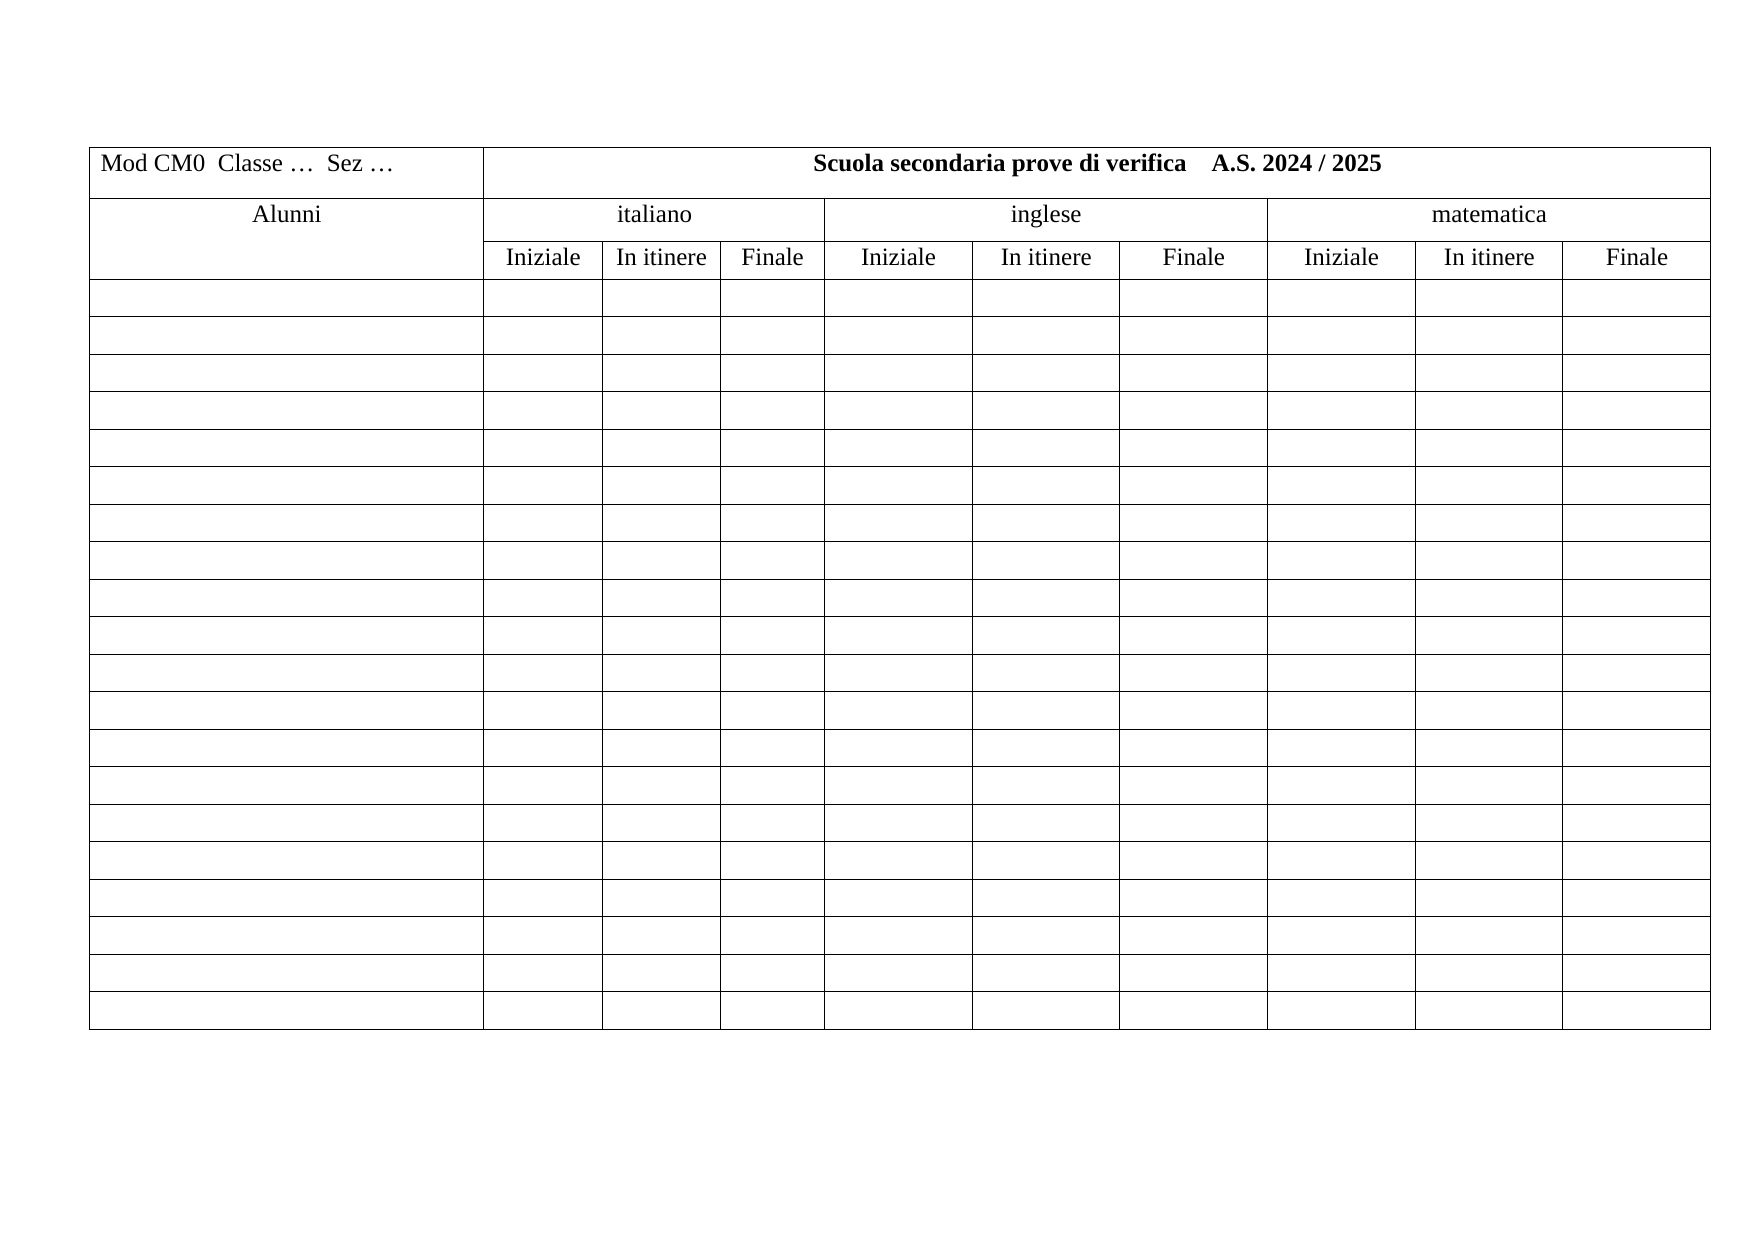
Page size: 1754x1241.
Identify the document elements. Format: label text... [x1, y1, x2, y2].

table_cell [603, 955, 720, 991]
table_cell [484, 767, 602, 803]
table_cell [1120, 317, 1267, 353]
table_cell [1120, 505, 1267, 541]
table_cell [1563, 542, 1710, 578]
table_cell [1416, 805, 1562, 841]
table_cell [90, 992, 483, 1028]
table_cell [721, 805, 824, 841]
table_cell In itinere [603, 242, 720, 278]
table_cell [1416, 617, 1562, 653]
table_cell [1416, 842, 1562, 878]
table_cell [1120, 655, 1267, 691]
table_cell [603, 430, 720, 466]
table_cell [1268, 467, 1415, 503]
table_cell [1120, 467, 1267, 503]
table_cell [825, 280, 972, 316]
table_cell [1268, 917, 1415, 953]
table_cell [90, 280, 483, 316]
table_cell [1120, 917, 1267, 953]
table_cell [603, 355, 720, 391]
table_cell [1268, 692, 1415, 728]
table_cell [1563, 580, 1710, 616]
table_cell [721, 355, 824, 391]
table_cell [1120, 992, 1267, 1028]
table_cell [484, 430, 602, 466]
table_cell [721, 917, 824, 953]
table_cell [1120, 842, 1267, 878]
table_cell [973, 542, 1119, 578]
table_cell [825, 880, 972, 916]
table_cell [721, 880, 824, 916]
table_cell [825, 317, 972, 353]
table_cell [603, 580, 720, 616]
table_cell [484, 617, 602, 653]
table_cell [721, 392, 824, 428]
table_cell [1416, 917, 1562, 953]
table_cell [721, 617, 824, 653]
table_cell [1268, 880, 1415, 916]
table_cell [1120, 542, 1267, 578]
table_cell [484, 917, 602, 953]
table_cell [90, 392, 483, 428]
table_cell [1563, 280, 1710, 316]
table_cell Finale [721, 242, 824, 278]
table_cell [973, 467, 1119, 503]
table_cell [825, 542, 972, 578]
table_cell [973, 767, 1119, 803]
table_cell [1563, 767, 1710, 803]
table_cell [603, 467, 720, 503]
table_cell [825, 392, 972, 428]
table_cell [484, 880, 602, 916]
table_cell [973, 655, 1119, 691]
table_cell [721, 467, 824, 503]
table_cell [1120, 955, 1267, 991]
table_cell [603, 655, 720, 691]
table_cell [721, 992, 824, 1028]
table_cell [973, 280, 1119, 316]
table_cell [484, 392, 602, 428]
table_cell [825, 580, 972, 616]
table_cell [1120, 580, 1267, 616]
table_cell [973, 617, 1119, 653]
table_cell [1563, 467, 1710, 503]
table_cell [1563, 692, 1710, 728]
table_cell Iniziale [825, 242, 972, 278]
table_cell [973, 842, 1119, 878]
table_cell [973, 955, 1119, 991]
table_cell [721, 580, 824, 616]
table_cell [1563, 842, 1710, 878]
table_cell [484, 542, 602, 578]
table_cell [825, 842, 972, 878]
table_cell [1268, 730, 1415, 766]
table_cell [484, 580, 602, 616]
table_cell [721, 317, 824, 353]
table_cell [1268, 655, 1415, 691]
table_cell [1416, 767, 1562, 803]
table_cell [1268, 430, 1415, 466]
table_cell [1563, 505, 1710, 541]
table_cell [721, 692, 824, 728]
table_cell [825, 767, 972, 803]
table_cell [1268, 392, 1415, 428]
table_cell [825, 992, 972, 1028]
table_cell [1268, 842, 1415, 878]
table_cell [1563, 992, 1710, 1028]
table_cell [90, 880, 483, 916]
table_cell [1120, 805, 1267, 841]
table_cell [1563, 955, 1710, 991]
table_cell [721, 505, 824, 541]
table_cell matematica [1268, 199, 1710, 241]
table_cell [973, 992, 1119, 1028]
table_cell Iniziale [484, 242, 602, 278]
table_cell [1120, 392, 1267, 428]
table_cell [973, 355, 1119, 391]
table_cell [603, 505, 720, 541]
table_cell [603, 542, 720, 578]
table_cell [973, 580, 1119, 616]
table_cell [484, 317, 602, 353]
table_cell Alunni [90, 199, 483, 278]
table_cell [484, 692, 602, 728]
table_cell [1563, 730, 1710, 766]
table_cell [90, 842, 483, 878]
table_cell [1416, 355, 1562, 391]
table_cell [484, 992, 602, 1028]
table_cell [484, 805, 602, 841]
table_cell [603, 917, 720, 953]
table_cell [1563, 392, 1710, 428]
table_cell [1120, 430, 1267, 466]
table_cell [603, 280, 720, 316]
table_cell [1268, 955, 1415, 991]
table_cell [1416, 992, 1562, 1028]
table_cell [973, 917, 1119, 953]
table_cell [484, 655, 602, 691]
table_cell [825, 805, 972, 841]
table_cell [1268, 805, 1415, 841]
table_cell [1416, 392, 1562, 428]
table_cell [603, 842, 720, 878]
table_cell [1120, 617, 1267, 653]
table_cell [603, 767, 720, 803]
table_cell [484, 355, 602, 391]
table_cell [90, 467, 483, 503]
table_cell [484, 280, 602, 316]
table_cell [90, 505, 483, 541]
table_cell [721, 767, 824, 803]
table_cell [484, 505, 602, 541]
table_cell [973, 692, 1119, 728]
table_cell [1268, 542, 1415, 578]
table_cell [1563, 617, 1710, 653]
table_cell [721, 542, 824, 578]
table_cell [90, 617, 483, 653]
table_cell [484, 467, 602, 503]
table_cell [1416, 730, 1562, 766]
table_cell [90, 580, 483, 616]
table_cell [973, 805, 1119, 841]
table_cell [1563, 430, 1710, 466]
table_cell [1416, 542, 1562, 578]
table_cell [1563, 880, 1710, 916]
table_cell [603, 730, 720, 766]
table_cell italiano [484, 199, 824, 241]
table_cell [603, 392, 720, 428]
table_cell [603, 805, 720, 841]
table_cell [90, 317, 483, 353]
table_cell [721, 730, 824, 766]
table_cell [1416, 955, 1562, 991]
table_cell In itinere [973, 242, 1119, 278]
table_cell [1120, 355, 1267, 391]
table_cell Iniziale [1268, 242, 1415, 278]
table_cell In itinere [1416, 242, 1562, 278]
table_cell [825, 430, 972, 466]
table_cell [1268, 355, 1415, 391]
table_cell [1416, 317, 1562, 353]
table_cell [90, 767, 483, 803]
table_cell [825, 355, 972, 391]
table_cell [1563, 317, 1710, 353]
table_cell [484, 730, 602, 766]
table_cell [825, 655, 972, 691]
table_cell [1120, 880, 1267, 916]
table_cell [1563, 655, 1710, 691]
table_cell [1268, 992, 1415, 1028]
table_cell [1120, 730, 1267, 766]
table_cell [721, 430, 824, 466]
table_cell [1416, 280, 1562, 316]
table_cell [825, 617, 972, 653]
table_cell [603, 880, 720, 916]
table_cell [90, 805, 483, 841]
table_cell [90, 692, 483, 728]
table_cell [825, 467, 972, 503]
table_cell [90, 917, 483, 953]
table_cell [1563, 917, 1710, 953]
table_cell [973, 392, 1119, 428]
table_cell [1268, 767, 1415, 803]
table_cell [1416, 580, 1562, 616]
table_cell [1268, 505, 1415, 541]
table_cell [721, 655, 824, 691]
table_header Mod CM0 Classe … Sez … [90, 148, 483, 198]
table_cell [1416, 655, 1562, 691]
table_cell [1120, 767, 1267, 803]
table_cell [1268, 580, 1415, 616]
table_cell [973, 505, 1119, 541]
table_cell [973, 430, 1119, 466]
table_cell [90, 430, 483, 466]
table_cell [1268, 617, 1415, 653]
table_cell [90, 955, 483, 991]
table_cell [603, 317, 720, 353]
table_header Scuola secondaria prove di verifica A.S. 2024 / 2025 [484, 148, 1710, 198]
table_cell [721, 955, 824, 991]
table_cell [603, 617, 720, 653]
table_cell [603, 992, 720, 1028]
table_cell [484, 842, 602, 878]
table_cell [484, 955, 602, 991]
table_cell [721, 280, 824, 316]
table_cell [973, 730, 1119, 766]
table_cell [90, 542, 483, 578]
table_cell [825, 692, 972, 728]
table_cell [1120, 280, 1267, 316]
table_cell [825, 730, 972, 766]
table_cell [825, 955, 972, 991]
table_cell [90, 730, 483, 766]
table_cell [973, 880, 1119, 916]
table_cell [825, 505, 972, 541]
table_cell [825, 917, 972, 953]
table_cell [603, 692, 720, 728]
table_cell [1563, 805, 1710, 841]
table_cell [1268, 280, 1415, 316]
table_cell [1416, 467, 1562, 503]
table_cell [90, 655, 483, 691]
table_cell [1416, 430, 1562, 466]
table_cell [90, 355, 483, 391]
table_cell [1120, 692, 1267, 728]
table_cell [1416, 880, 1562, 916]
table_cell [1416, 505, 1562, 541]
table_cell [1563, 355, 1710, 391]
table_cell Finale [1120, 242, 1267, 278]
table_cell Finale [1563, 242, 1710, 278]
table_cell [721, 842, 824, 878]
table_cell [973, 317, 1119, 353]
table_cell [1268, 317, 1415, 353]
table_cell inglese [825, 199, 1267, 241]
table_cell [1416, 692, 1562, 728]
